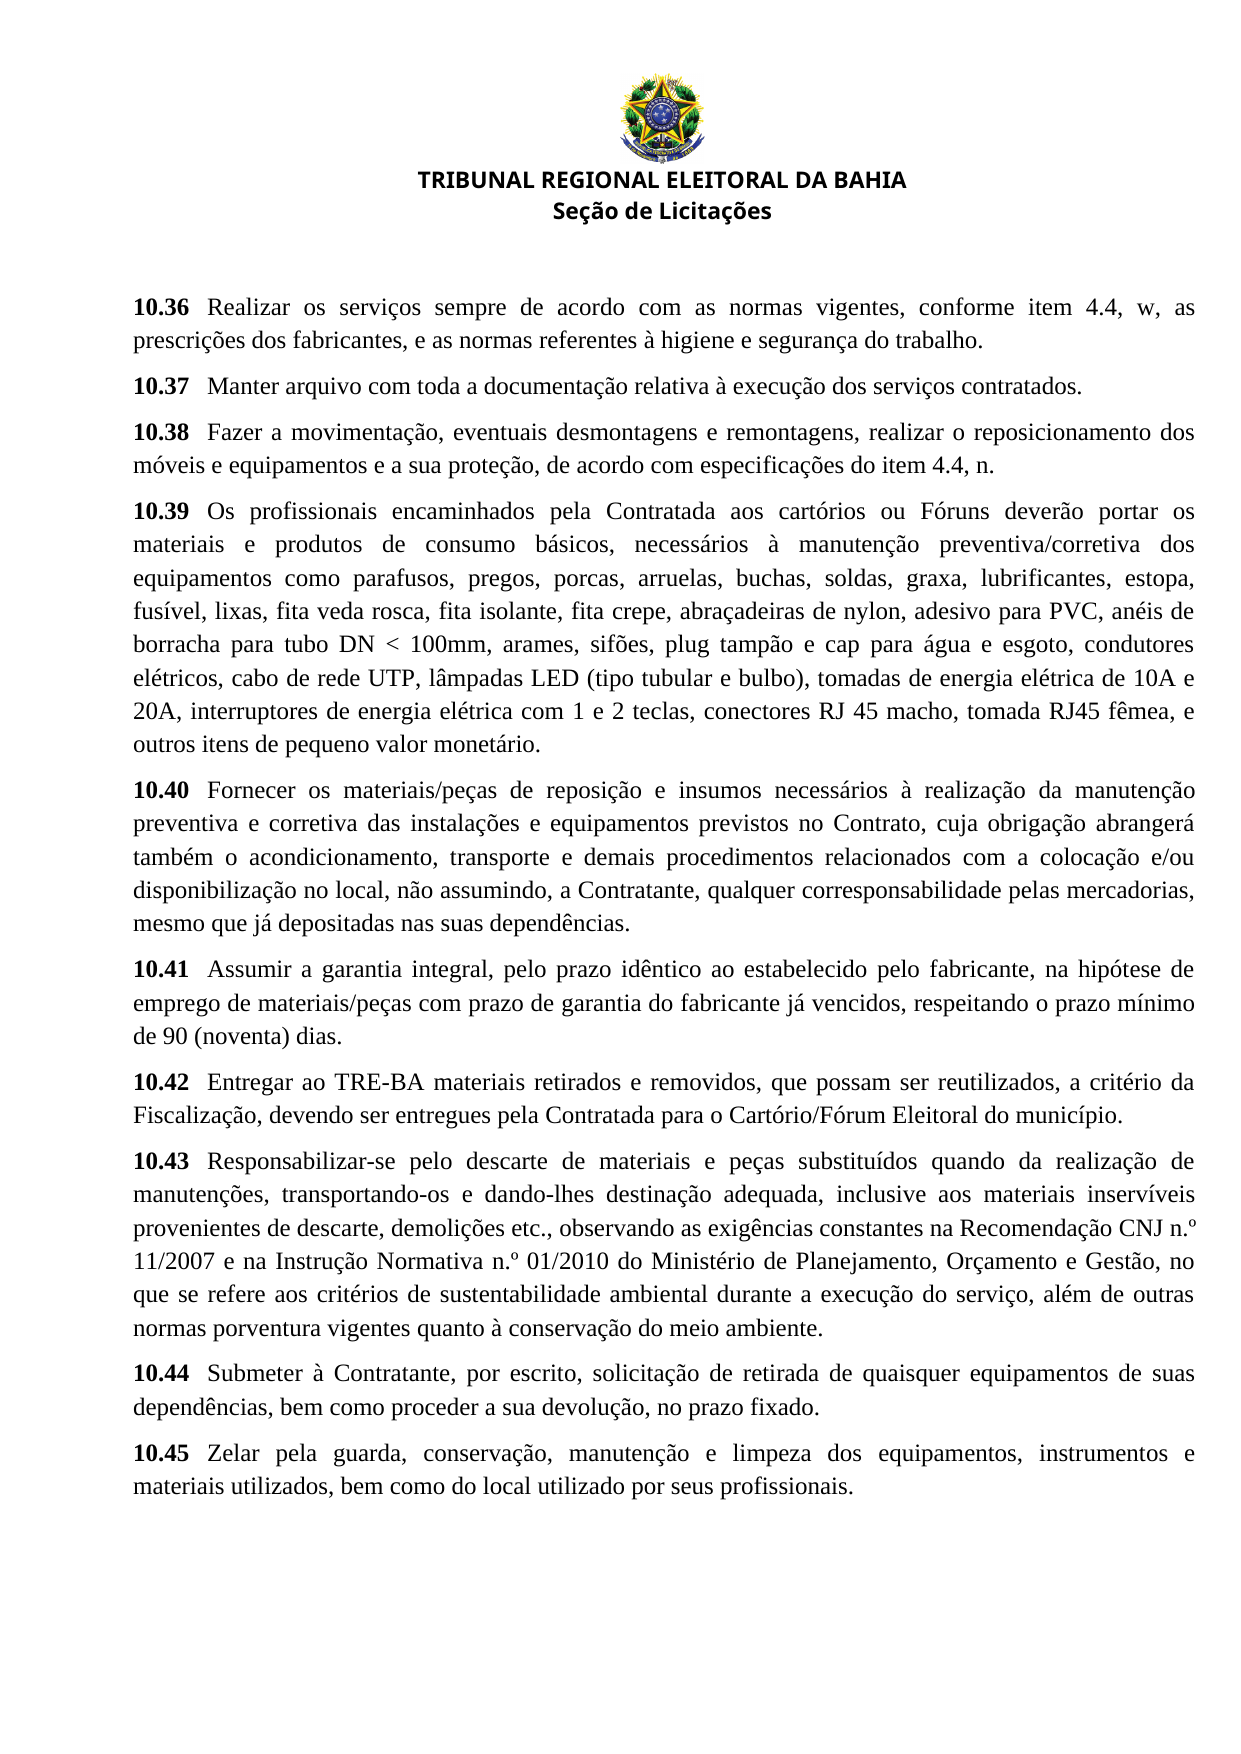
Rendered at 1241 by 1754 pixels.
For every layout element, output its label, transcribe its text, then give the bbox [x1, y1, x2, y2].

list Manter arquivo com toda a documentação relativa à execução dos serviços contratados. [133, 368, 1196, 401]
list Submeter à Contratante, por escrito, solicitação de retirada de quaisquer equipamentos de suas dependências, bem como proceder a sua devolução, no prazo fixado. [133, 1355, 1196, 1422]
list Zelar pela guarda, conservação, manutenção e limpeza dos equipamentos, instrumentos e materiais utilizados, bem como do local utilizado por seus profissionais. [133, 1434, 1196, 1501]
list Fornecer os materiais/peças de reposição e insumos necessários à realização da manutenção preventiva e corretiva das instalações e equipamentos previstos no Contrato, cuja obrigação abrangerá também o acondicionamento, transporte e demais procedimentos relacionados com a colocação e/ou disponibilização no local, não assumindo, a Contratante, qualquer corresponsabilidade pelas mercadorias, mesmo que já depositadas nas suas dependências. [133, 772, 1196, 938]
list Entregar ao TRE-BA materiais retirados e removidos, que possam ser reutilizados, a critério da Fiscalização, devendo ser entregues pela Contratada para o Cartório/Fórum Eleitoral do município. [133, 1063, 1196, 1130]
list Realizar os serviços sempre de acordo com as normas vigentes, conforme item 4.4, w, as prescrições dos fabricantes, e as normas referentes à higiene e segurança do trabalho. [133, 288, 1196, 355]
list Assumir a garantia integral, pelo prazo idêntico ao estabelecido pelo fabricante, na hipótese de emprego de materiais/peças com prazo de garantia do fabricante já vencidos, respeitando o prazo mínimo de 90 (noventa) dias. [133, 951, 1196, 1051]
list Responsabilizar-se pelo descarte de materiais e peças substituídos quando da realização de manutenções, transportando-os e dando-lhes destinação adequada, inclusive aos materiais inservíveis provenientes de descarte, demolições etc., observando as exigências constantes na Recomendação CNJ n.º 11/2007 e na Instrução Normativa n.º 01/2010 do Ministério de Planejamento, Orçamento e Gestão, no que se refere aos critérios de sustentabilidade ambiental durante a execução do serviço, além de outras normas porventura vigentes quanto à conservação do meio ambiente. [133, 1143, 1196, 1246]
list Responsabilizar-se pelo descarte de materiais e peças substituídos quando da realização de manutenções, transportando-os e dando-lhes destinação adequada, inclusive aos materiais inservíveis provenientes de descarte, demolições etc., observando as exigências constantes na Recomendação CNJ n.º 11/2007 e na Instrução Normativa n.º 01/2010 do Ministério de Planejamento, Orçamento e Gestão, no que se refere aos critérios de sustentabilidade ambiental durante a execução do serviço, além de outras normas porventura vigentes quanto à conservação do meio ambiente. [133, 1308, 1196, 1343]
list Fazer a movimentação, eventuais desmontagens e remontagens, realizar o reposicionamento dos móveis e equipamentos e a sua proteção, de acordo com especificações do item 4.4, n. [133, 413, 1196, 480]
list Os profissionais encaminhados pela Contratada aos cartórios ou Fóruns deverão portar os materiais e produtos de consumo básicos, necessários à manutenção preventiva/corretiva dos equipamentos como parafusos, pregos, porcas, arruelas, buchas, soldas, graxa, lubrificantes, estopa, fusível, lixas, fita veda rosca, fita isolante, fita crepe, abraçadeiras de nylon, adesivo para PVC, anéis de borracha para tubo DN ˂ 100mm, arames, sifões, plug tampão e cap para água e esgoto, condutores elétricos, cabo de rede UTP, lâmpadas LED (tipo tubular e bulbo), tomadas de energia elétrica de 10A e 20A, interruptores de energia elétrica com 1 e 2 teclas, conectores RJ 45 macho, tomada RJ45 fêmea, e outros itens de pequeno valor monetário. [133, 493, 1196, 759]
